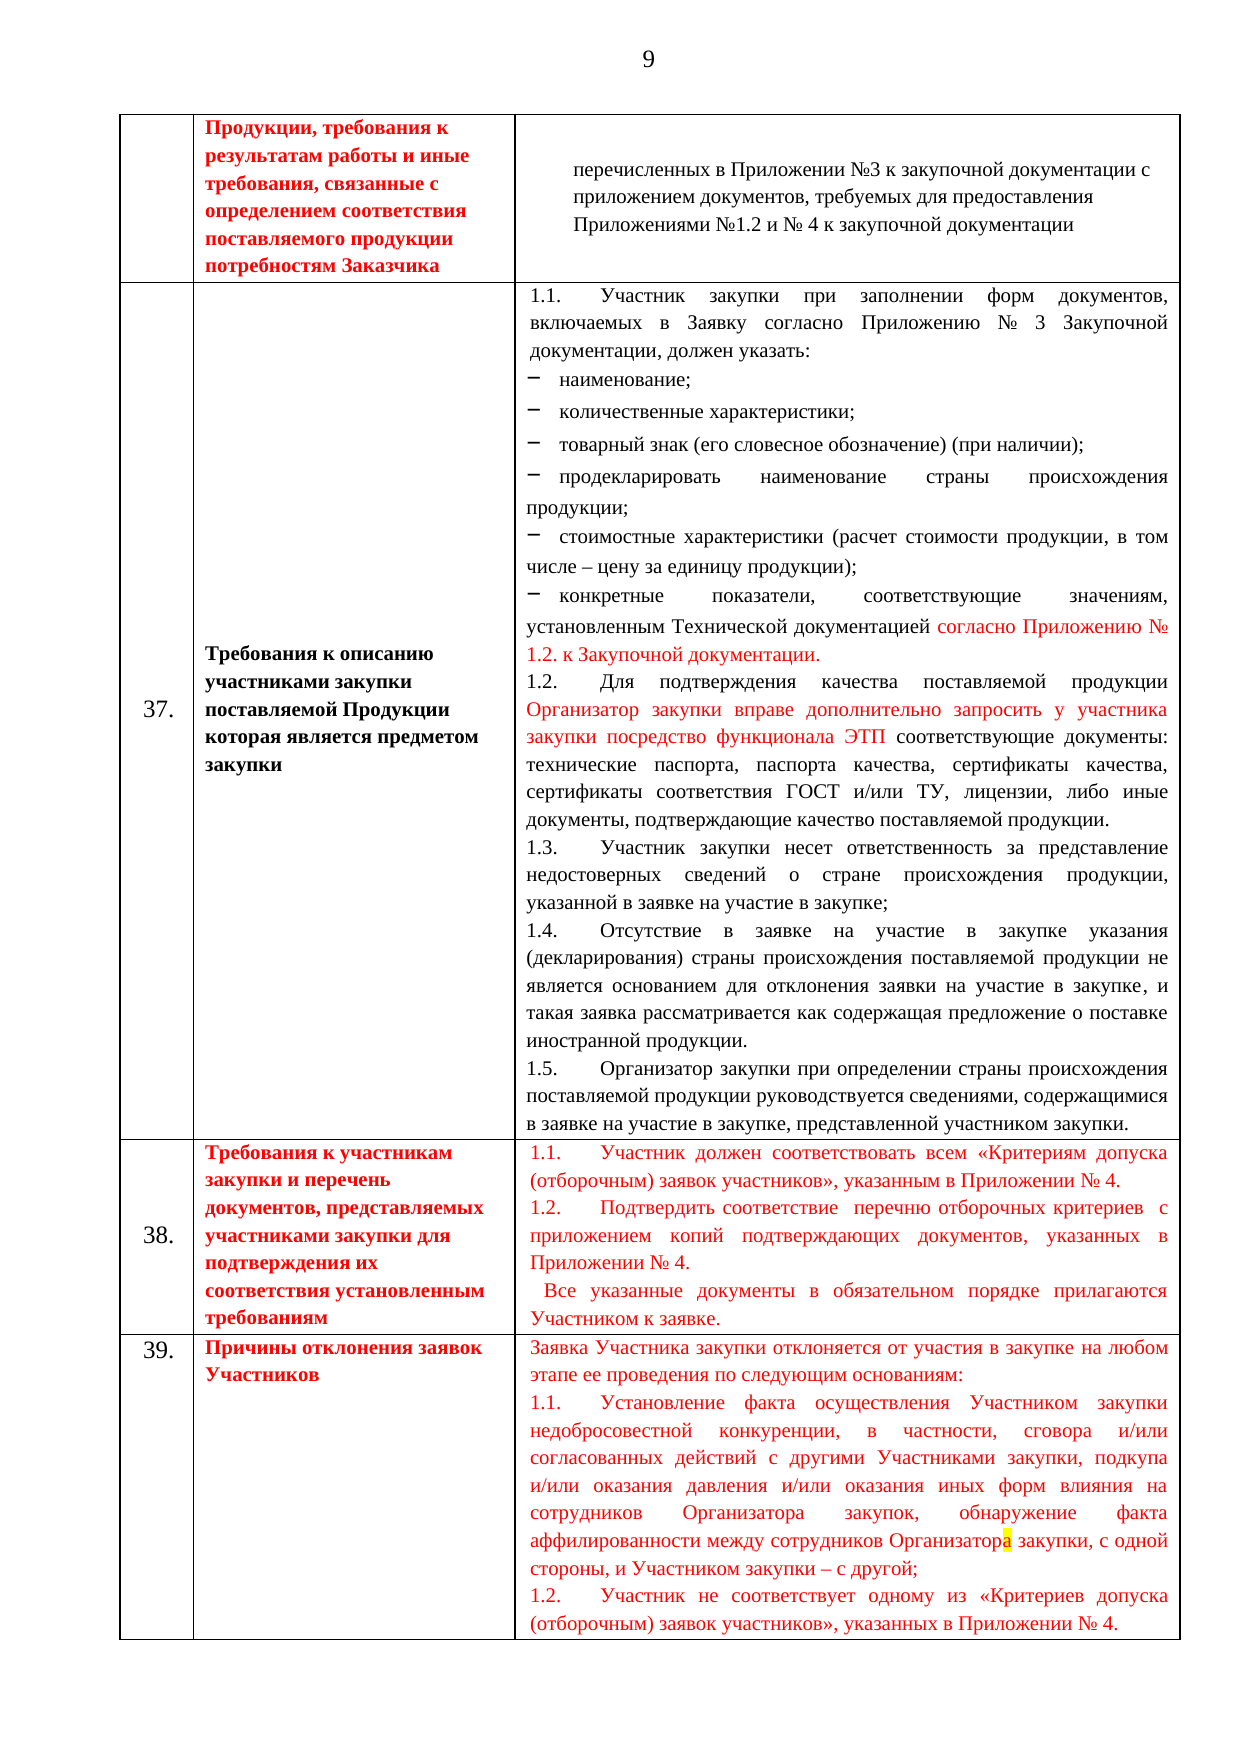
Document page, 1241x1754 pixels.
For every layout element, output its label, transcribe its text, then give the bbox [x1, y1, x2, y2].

table_cell Требования к участникам закупки и перечень документов, представляемых участниками закупки для подтверждения их соответствия установленным требованиям [194, 1140, 514, 1334]
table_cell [516, 1335, 1179, 1639]
table_cell [121, 1335, 193, 1639]
table_cell [121, 1140, 193, 1334]
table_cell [516, 115, 1179, 282]
table_cell [121, 115, 193, 282]
table_cell Участник должен соответствовать всем «Критериям допуска (отборочным) заявок участников», указанным в Приложении № 4. Подтвердить соответствие перечню отборочных критериев с приложением копий подтверждающих документов, указанных в Приложении № 4. Все указанные документы в обязательном порядке прилагаются Участником к заявке. [516, 1140, 1179, 1334]
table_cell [194, 115, 514, 282]
table_cell [121, 283, 193, 1139]
table_cell Требования к описанию участниками закупки поставляемой Продукции которая является предметом закупки [194, 283, 514, 1139]
table_cell Участник закупки при заполнении форм документов, включаемых в Заявку согласно Приложению № 3 Закупочной документации, должен указать: наименование; количественные характеристики; товарный знак (его словесное обозначение) (при наличии); продекларировать наименование страны происхождения продукции; стоимостные характеристики (расчет стоимости продукции, в том числе – цену за единицу продукции); конкретные показатели, соответствующие значениям, установленным Технической документацией согласно Приложению № 1.2. к Закупочной документации. Для подтверждения качества поставляемой продукции Организатор закупки вправе дополнительно запросить у участника закупки посредство функционала ЭТП соответствующие документы: технические паспорта, паспорта качества, сертификаты качества, сертификаты соответствия ГОСТ и/или ТУ, лицензии, либо иные документы, подтверждающие качество поставляемой продукции. Участник закупки несет ответственность за представление недостоверных сведений о стране происхождения продукции, указанной в заявке на участие в закупке; Отсутствие в заявке на участие в закупке указания (декларирования) страны происхождения поставляемой продукции не является основанием для отклонения заявки на участие в закупке, и такая заявка рассматривается как содержащая предложение о поставке иностранной продукции. Организатор закупки при определении страны происхождения поставляемой продукции руководствуется сведениями, содержащимися в заявке на участие в закупке, представленной участником закупки. [516, 283, 1179, 1139]
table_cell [194, 1335, 514, 1639]
